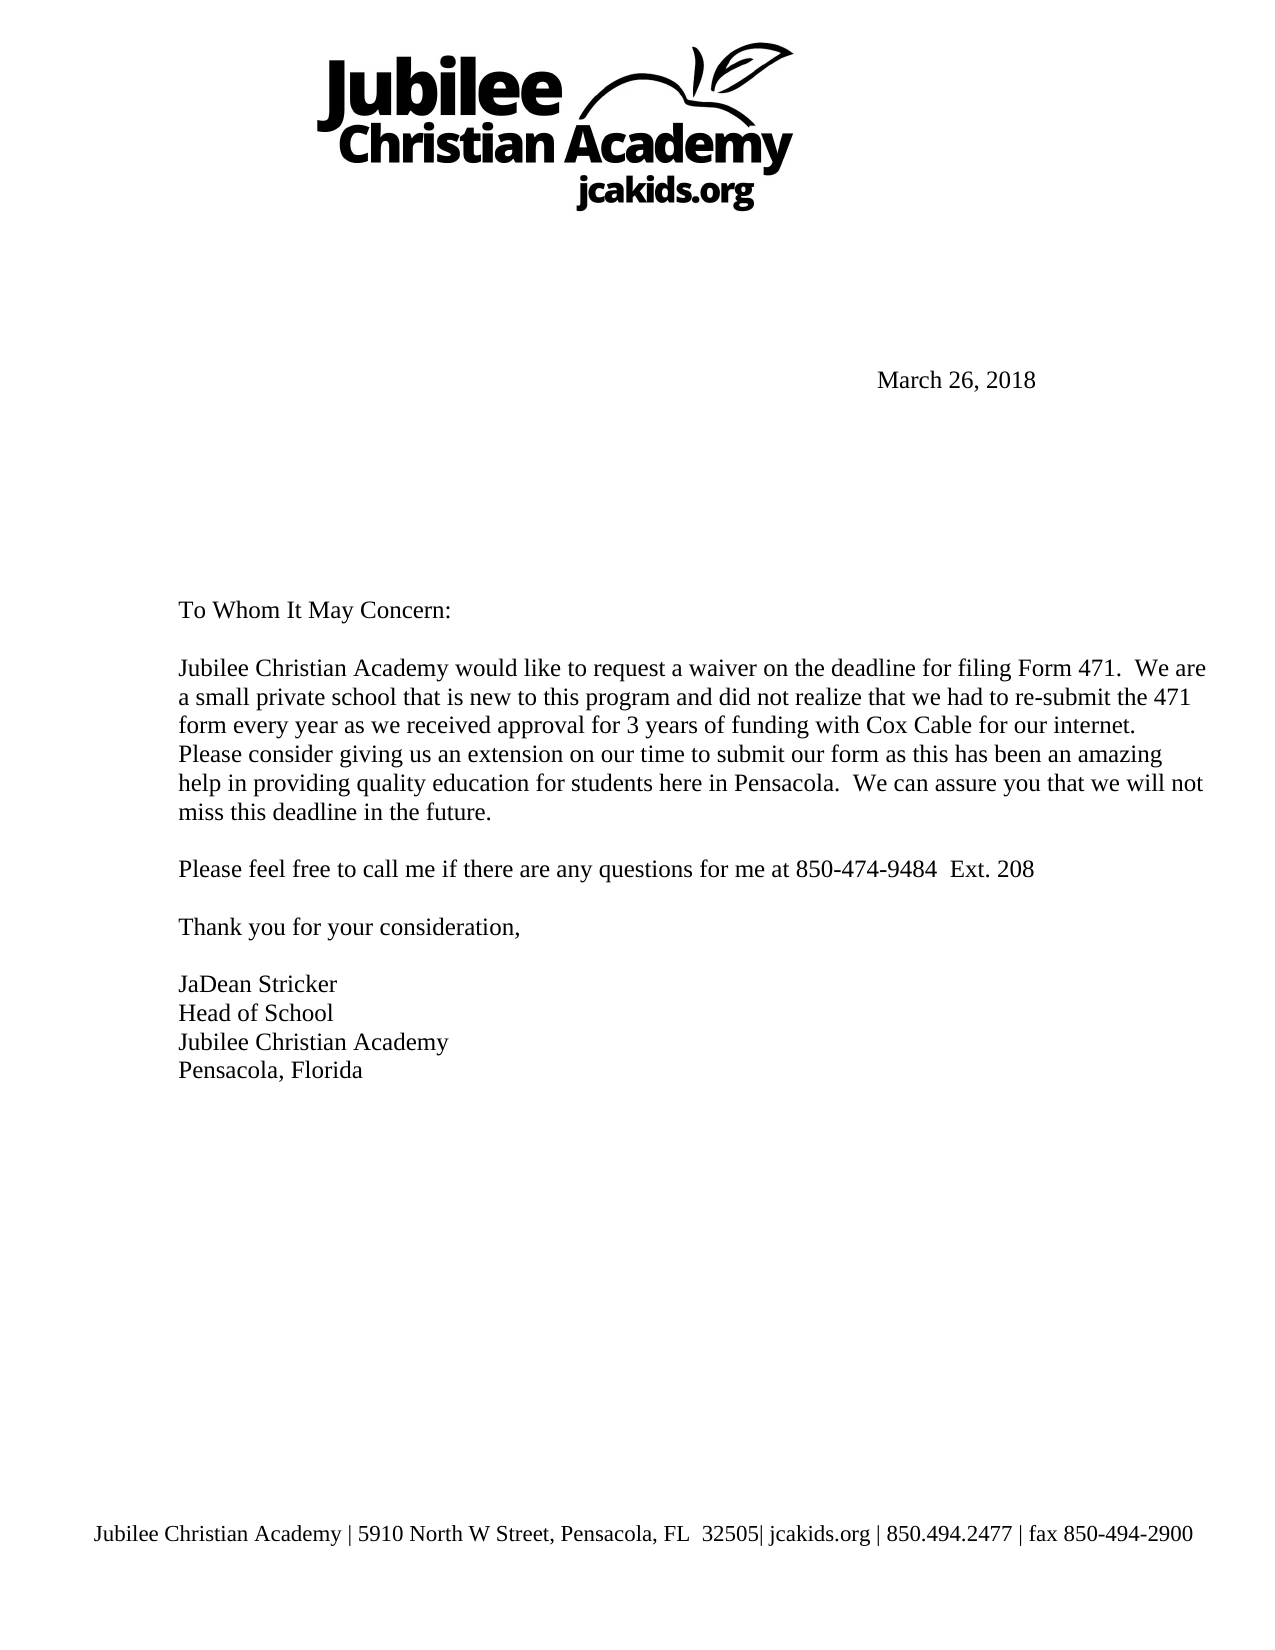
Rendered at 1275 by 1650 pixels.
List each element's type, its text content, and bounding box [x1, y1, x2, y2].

text To Whom It May Concern: [178, 595, 1209, 624]
text March 26, 2018 [628, 365, 1209, 394]
text Head of School [178, 998, 1209, 1027]
picture [303, 34, 805, 222]
text Pensacola, Florida [178, 1055, 1209, 1084]
text JaDean Stricker [178, 969, 1209, 998]
text Jubilee Christian Academy [178, 1027, 1209, 1055]
text Thank you for your consideration, [178, 912, 1209, 940]
text Please feel free to call me if there are any questions for me at 850-474-9484 Ext. 208 [178, 854, 1209, 883]
text Jubilee Christian Academy would like to request a waiver on the deadline for filing Form 471. We are a small private school that is new to this program and did not realize that we had to re-submit the 471 form every year as we received approval for 3 years of funding with Cox Cable for our internet. Please consider giving us an extension on our time to submit our form as this has been an amazing help in providing quality education for students here in Pensacola. We can assure you that we will not miss this deadline in the future. [178, 653, 1209, 825]
